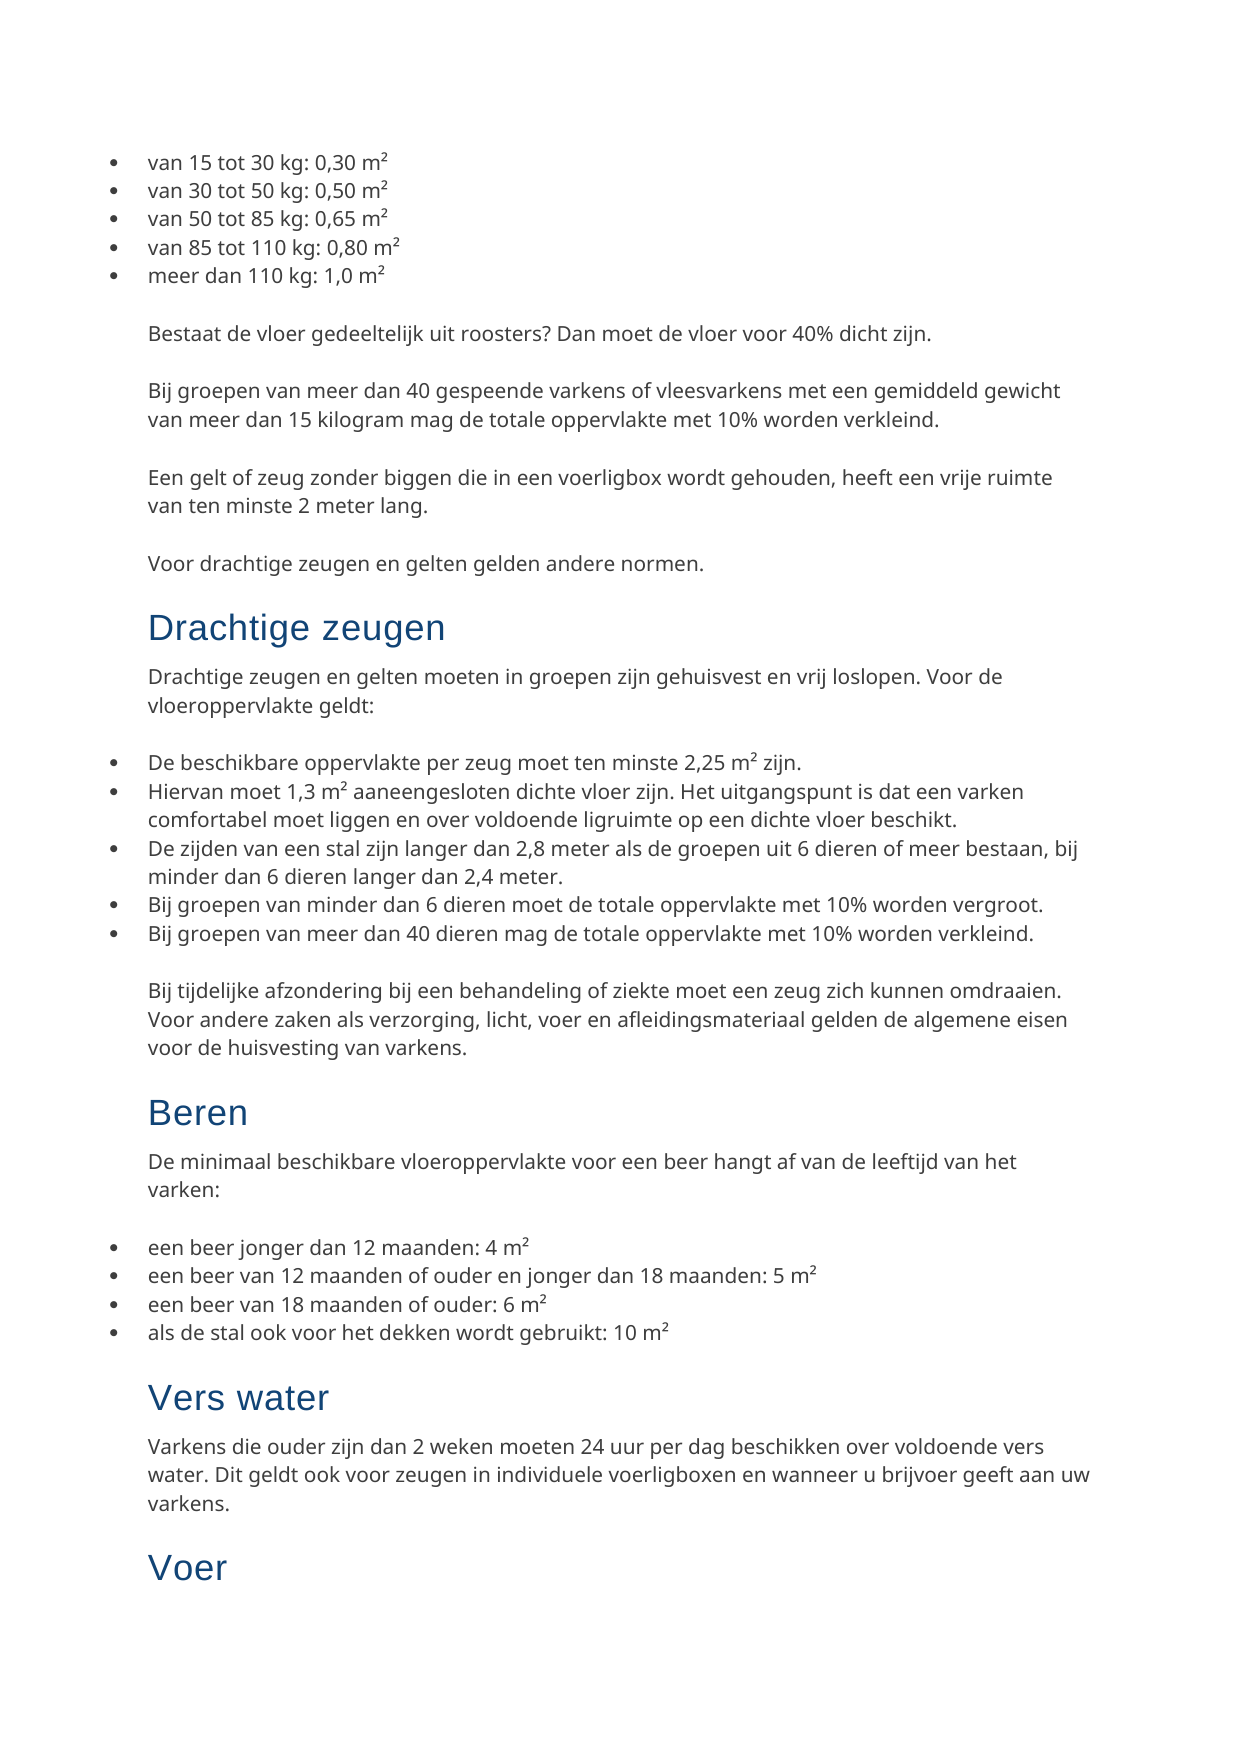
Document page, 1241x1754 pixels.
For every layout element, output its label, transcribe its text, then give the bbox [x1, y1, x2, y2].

text Bestaat de vloer gedeeltelijk uit roosters? Dan moet de vloer voor 40% dicht zijn. [148, 319, 1093, 347]
list van 30 tot 50 kg: 0,50 m² [110, 176, 1093, 204]
list van 85 tot 110 kg: 0,80 m² [110, 233, 1093, 261]
list van 15 tot 30 kg: 0,30 m² [110, 148, 1093, 176]
text Bij tijdelijke afzondering bij een behandeling of ziekte moet een zeug zich kunnen omdraaien. Voor andere zaken als verzorging, licht, voer en afleidingsmateriaal gelden de algemene eisen voor de huisvesting van varkens. [148, 977, 1093, 1062]
text Vers water [148, 1376, 1093, 1418]
text Drachtige zeugen [148, 606, 1093, 648]
text Beren [148, 1091, 1093, 1133]
text Varkens die ouder zijn dan 2 weken moeten 24 uur per dag beschikken over voldoende vers water. Dit geldt ook voor zeugen in individuele voerligboxen en wanneer u brijvoer geeft aan uw varkens. [148, 1432, 1093, 1517]
text Een gelt of zeug zonder biggen die in een voerligbox wordt gehouden, heeft een vrije ruimte van ten minste 2 meter lang. [148, 463, 1093, 519]
list De beschikbare oppervlakte per zeug moet ten minste 2,25 m² zijn. [110, 748, 1093, 777]
list meer dan 110 kg: 1,0 m² [110, 261, 1093, 290]
list Bij groepen van minder dan 6 dieren moet de totale oppervlakte met 10% worden vergroot. [110, 891, 1093, 919]
text Drachtige zeugen en gelten moeten in groepen zijn gehuisvest en vrij loslopen. Voor de vloeroppervlakte geldt: [148, 662, 1093, 719]
list Bij groepen van meer dan 40 dieren mag de totale oppervlakte met 10% worden verkleind. [110, 919, 1093, 947]
list Hiervan moet 1,3 m² aaneengesloten dichte vloer zijn. Het uitgangspunt is dat een varken comfortabel moet liggen en over voldoende ligruimte op een dichte vloer beschikt. [110, 777, 1093, 834]
text De minimaal beschikbare vloeroppervlakte voor een beer hangt af van de leeftijd van het varken: [148, 1147, 1093, 1204]
text Bij groepen van meer dan 40 gespeende varkens of vleesvarkens met een gemiddeld gewicht van meer dan 15 kilogram mag de totale oppervlakte met 10% worden verkleind. [148, 377, 1093, 433]
list een beer van 18 maanden of ouder: 6 m² [110, 1290, 1093, 1318]
list als de stal ook voor het dekken wordt gebruikt: 10 m² [110, 1318, 1093, 1347]
list van 50 tot 85 kg: 0,65 m² [110, 204, 1093, 233]
list een beer jonger dan 12 maanden: 4 m² [110, 1233, 1093, 1262]
list een beer van 12 maanden of ouder en jonger dan 18 maanden: 5 m² [110, 1262, 1093, 1290]
text Voer [148, 1547, 1093, 1588]
list De zijden van een stal zijn langer dan 2,8 meter als de groepen uit 6 dieren of meer bestaan, bij minder dan 6 dieren langer dan 2,4 meter. [110, 834, 1093, 891]
text Voor drachtige zeugen en gelten gelden andere normen. [148, 549, 1093, 577]
